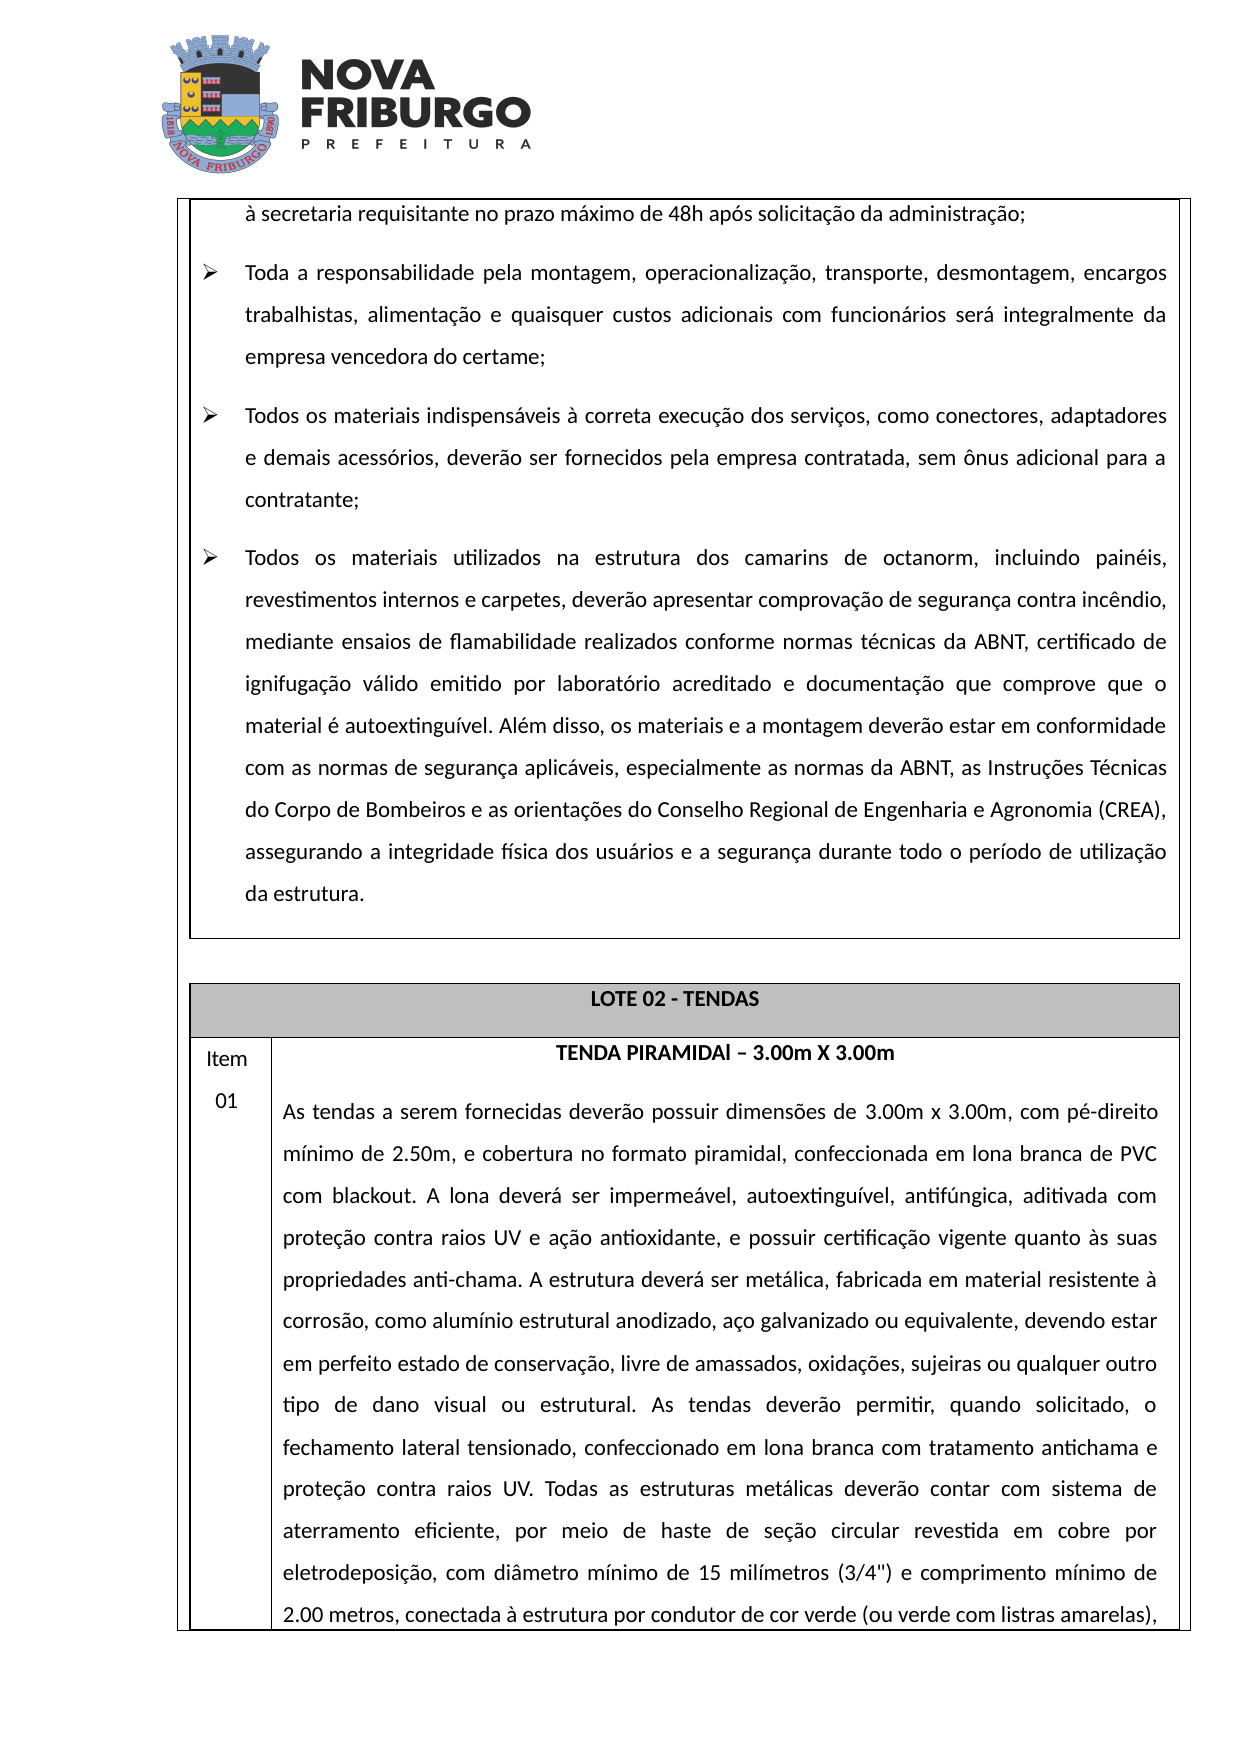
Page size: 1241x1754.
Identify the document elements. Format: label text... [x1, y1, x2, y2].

picture [147, 29, 544, 175]
